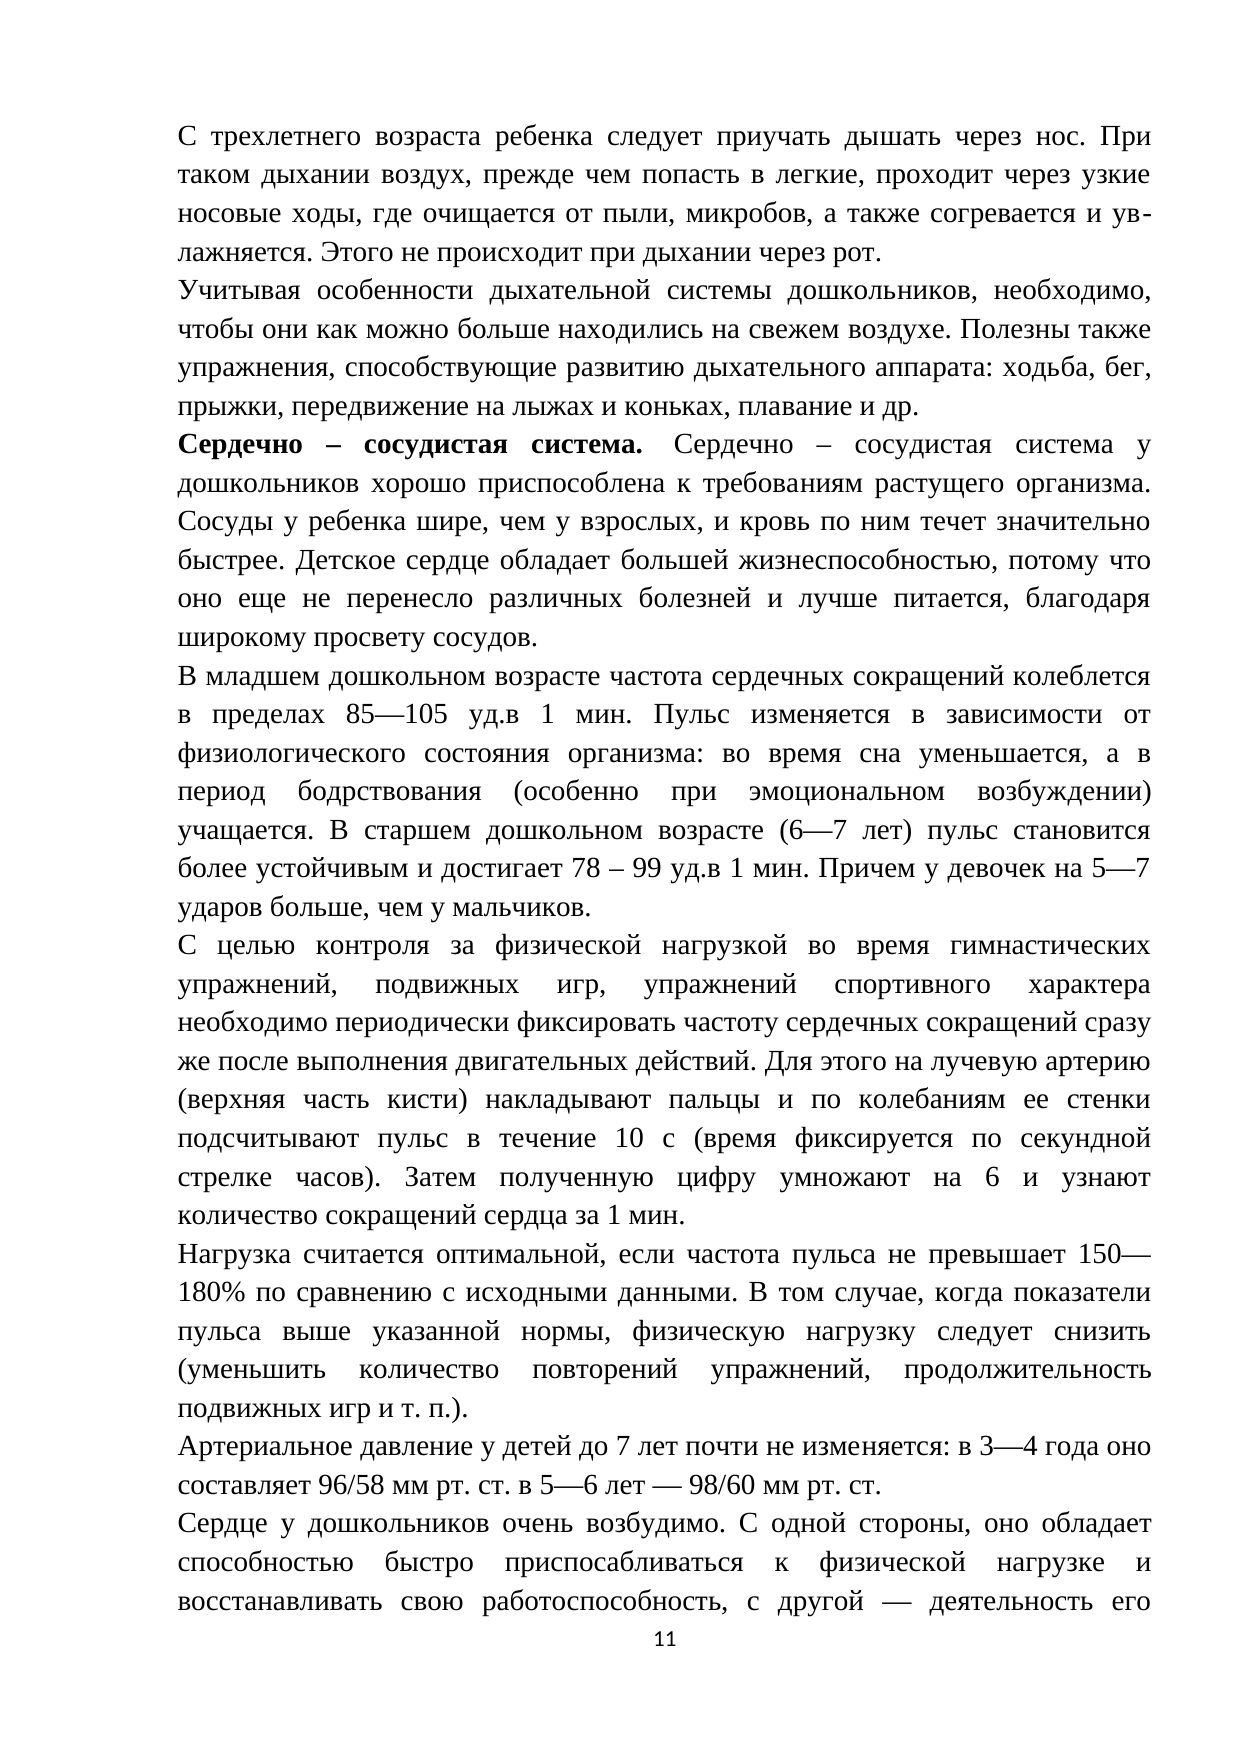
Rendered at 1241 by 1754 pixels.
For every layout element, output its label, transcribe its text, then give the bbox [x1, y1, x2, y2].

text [177, 1506, 1152, 1616]
text С целью контроля за физической нагрузкой во время гимнастических упражнений, подвижных игр, упражнений спортивного характера необходимо периодически фиксировать частоту сердечных сокращений сразу же после выполнения двигательных действий. Для этого на лучевую артерию (верхняя часть кисти) накладывают пальцы и по колебаниям ее стенки подсчитывают пульс в течение 10 с (время фиксируется по секундной стрелке часов). Затем полученную цифру умножают на 6 и узнают количество сокращений сердца за 1 мин. [177, 927, 1152, 1231]
text Сердечно – сосудистая система. Сердечно – сосудистая система у дошкольников хорошо приспособлена к требованиям растущего организма. Сосуды у ребенка шире, чем у взрослых, и кровь по ним течет значительно быстрее. Детское сердце обладает большей жизнеспособностью, потому что оно еще не перенесло различных болезней и лучше питается, благодаря широкому просвету сосудов. [177, 426, 1152, 653]
text С трехлетнего возраста ребенка следует приучать дышать через нос. При таком дыхании воздух, прежде чем попасть в легкие, проходит через узкие носовые ходы, где очищается от пыли, микробов, а также согревается и увлажняется. Этого не происходит при дыхании через рот. [177, 118, 1152, 267]
text Учитывая особенности дыхательной системы дошкольников, необходимо, чтобы они как можно больше находились на свежем воздухе. Полезны также упражнения, способствующие развитию дыхательного аппарата: ходьба, бег, прыжки, передвижение на лыжах и коньках, плавание и др. [177, 272, 1152, 421]
text Артериальное давление у детей до 7 лет почти не изменяется: в 3—4 года оно составляет 96/58 мм рт. ст. в 5—6 лет — 98/60 мм рт. ст. [177, 1428, 1152, 1501]
text В младшем дошкольном возрасте частота сердечных сокращений колеблется в пределах 85—105 уд.в 1 мин. Пульс изменяется в зависимости от физиологического состояния организма: во время сна уменьшается, а в период бодрствования (особенно при эмоциональном возбуждении) учащается. В старшем дошкольном возрасте (6—7 лет) пульс становится более устойчивым и достигает 78 – 99 уд.в 1 мин. Причем у девочек на 5—7 ударов больше, чем у мальчиков. [177, 658, 1152, 922]
text Нагрузка считается оптимальной, если частота пульса не превышает 150—180% по сравнению с исходными данными. В том случае, когда показатели пульса выше указанной нормы, физическую нагрузку следует снизить (уменьшить количество повторений упражнений, продолжительность подвижных игр и т. п.). [177, 1236, 1152, 1423]
